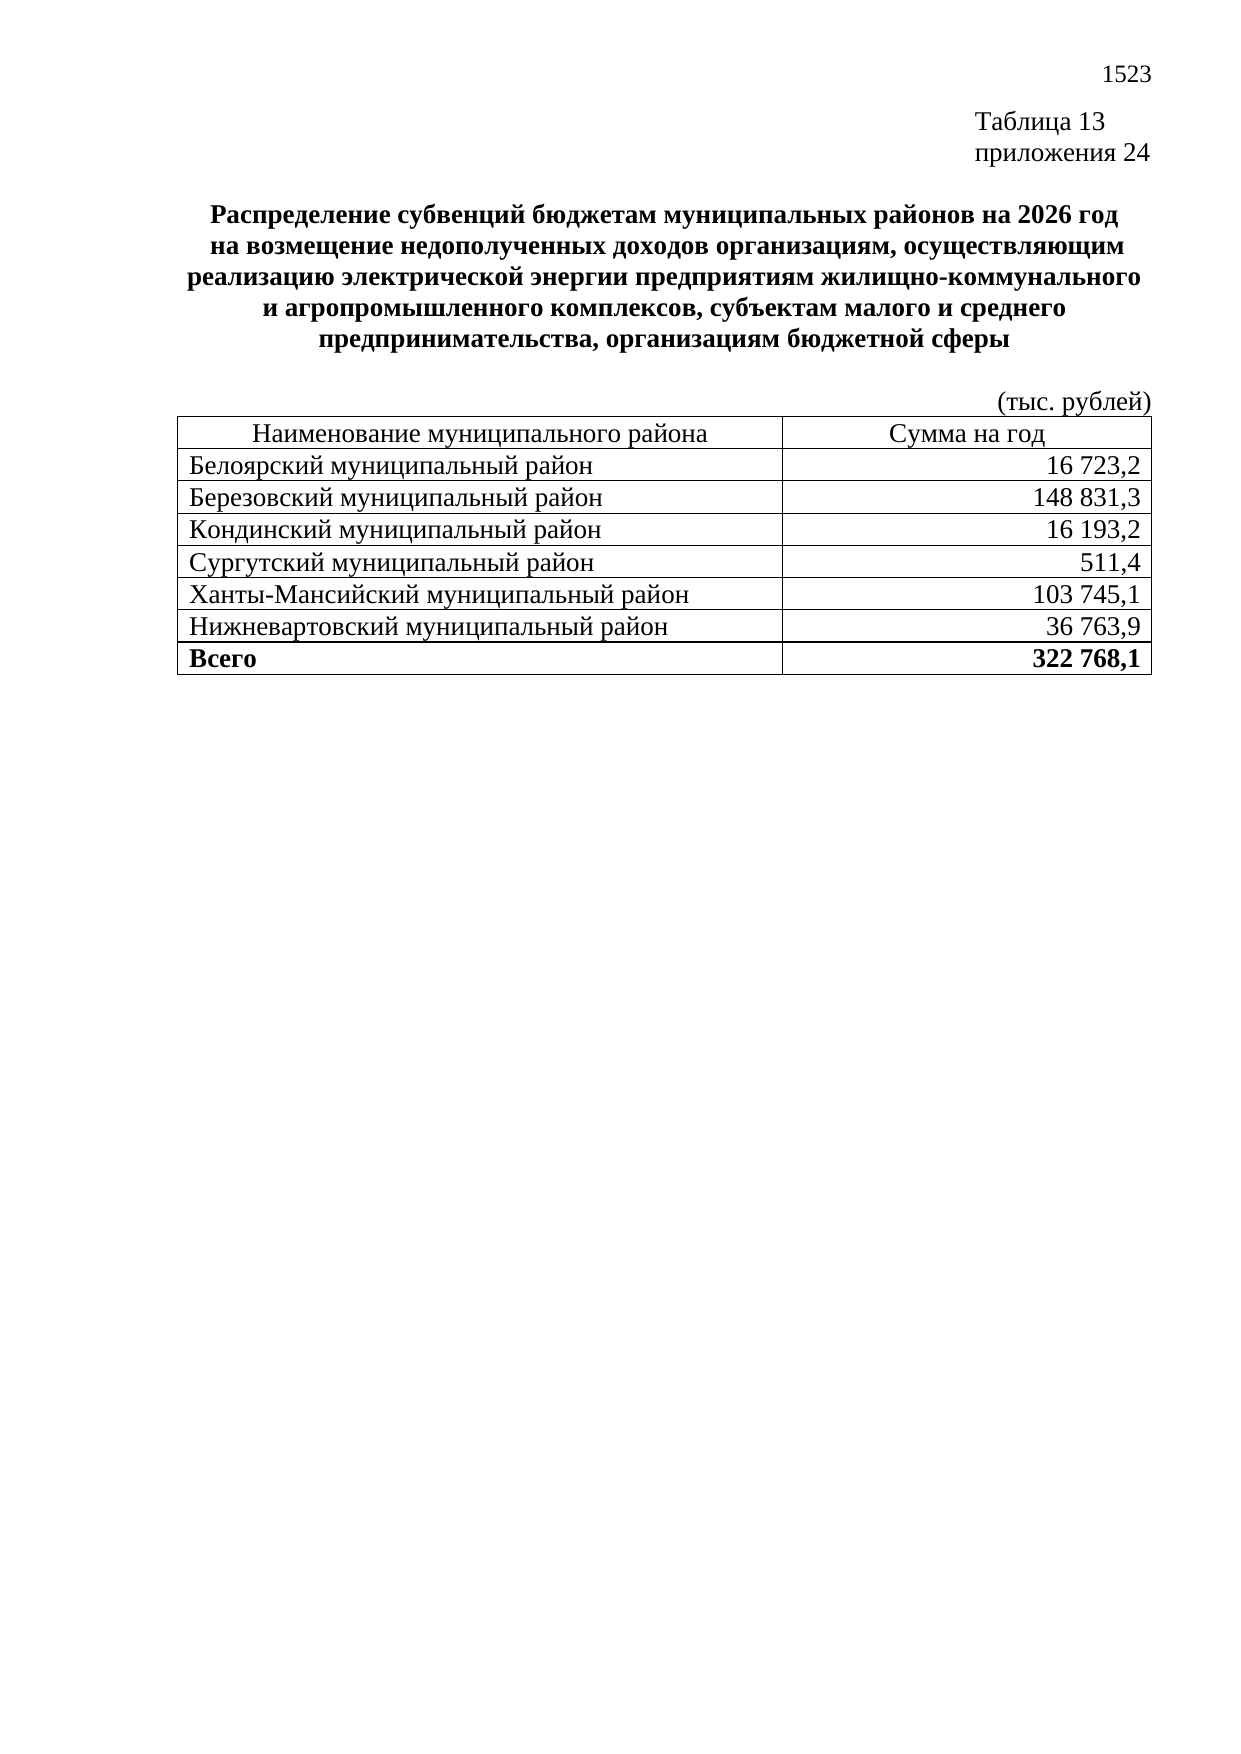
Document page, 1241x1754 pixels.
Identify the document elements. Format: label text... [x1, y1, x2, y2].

table_cell Всего [178, 643, 782, 673]
table_cell Березовский муниципальный район [178, 481, 782, 513]
table_cell Белоярский муниципальный район [178, 449, 782, 480]
table_cell 148 831,3 [783, 481, 1151, 513]
table_cell Кондинский муниципальный район [178, 514, 782, 545]
text приложения 24 [974, 136, 1152, 167]
table_cell Сургутский муниципальный район [178, 546, 782, 577]
table_cell Ханты-Мансийский муниципальный район [178, 578, 782, 609]
table_cell 511,4 [783, 546, 1151, 577]
table_header Сумма на год [783, 417, 1151, 448]
table_cell 16 723,2 [783, 449, 1151, 480]
table_cell 16 193,2 [783, 514, 1151, 545]
table_cell Нижневартовский муниципальный район [178, 610, 782, 641]
table_header Наименование муниципального района [178, 417, 782, 448]
text (тыс. рублей) [177, 385, 1152, 416]
text Таблица 13 [974, 104, 1152, 136]
text Распределение субвенций бюджетам муниципальных районов на 2026 год [177, 198, 1152, 229]
table_cell 322 768,1 [783, 643, 1151, 673]
text на возмещение недополученных доходов организациям, осуществляющим реализацию электрической энергии предприятиям жилищно-коммунального и агропромышленного комплексов, субъектам малого и среднего предпринимательства, организациям бюджетной сферы [177, 229, 1152, 354]
table_cell 36 763,9 [783, 610, 1151, 641]
table_cell 103 745,1 [783, 578, 1151, 609]
